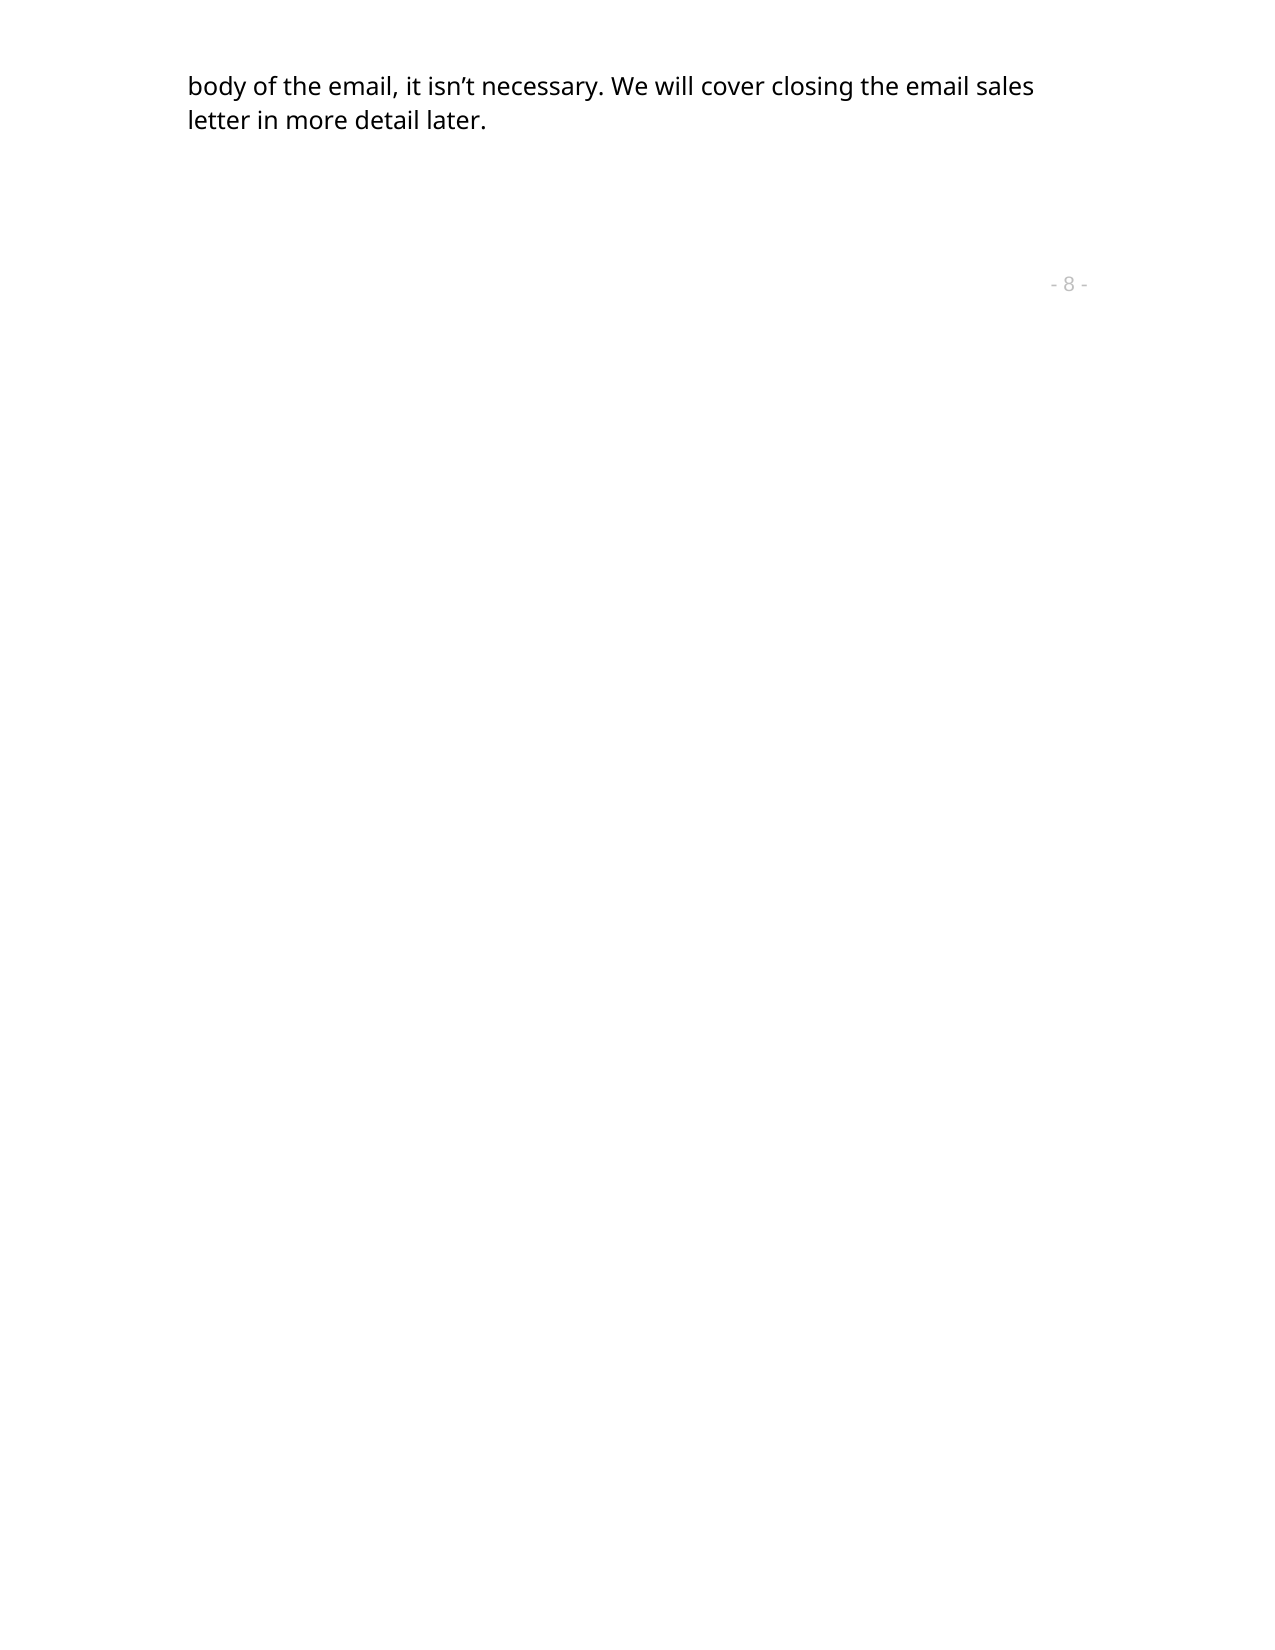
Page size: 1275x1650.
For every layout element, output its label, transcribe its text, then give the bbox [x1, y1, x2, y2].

text - 8 - [187, 272, 1098, 296]
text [187, 69, 1087, 137]
